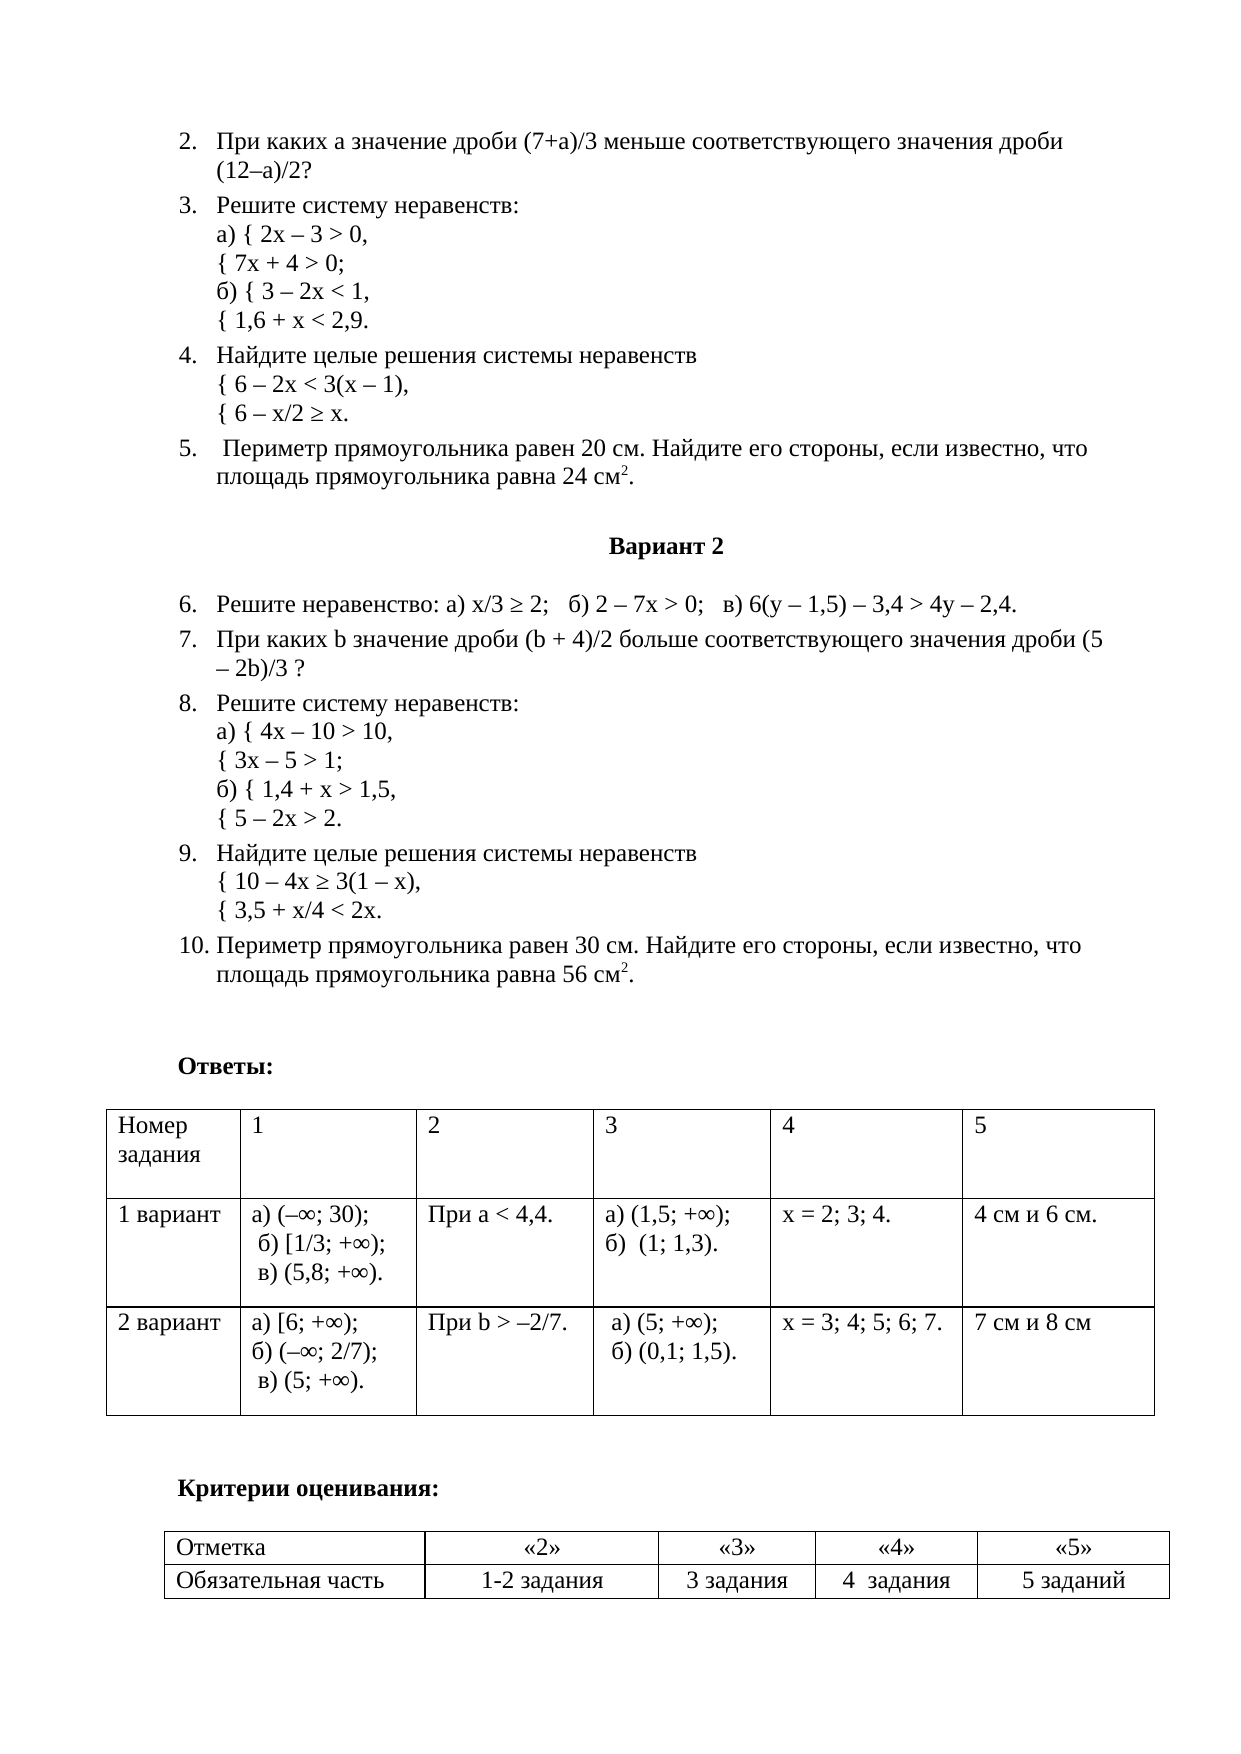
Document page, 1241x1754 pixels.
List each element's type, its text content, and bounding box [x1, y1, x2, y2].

list Периметр прямоугольника равен 20 см. Найдите его стороны, если известно, что площадь прямоугольника равна 24 см2. [179, 433, 1113, 490]
table_cell x = 3; 4; 5; 6; 7. [771, 1308, 962, 1414]
list Решите систему неравенств: а) { 2x – 3 > 0, { 7x + 4 > 0; б) { 3 – 2x < 1, { 1,6 + x < 2,9. [179, 190, 1113, 334]
table_cell При b > –2/7. [417, 1308, 593, 1414]
table_header «2» [426, 1532, 658, 1564]
table_header 2 [417, 1110, 593, 1198]
list При каких а значение дроби (7+a)/3 меньше соответствующего значения дроби (12–a)/2? [179, 126, 1113, 184]
text Критерии оценивания: [177, 1473, 1152, 1502]
list Найдите целые решения системы неравенств { 6 – 2x < 3(x – 1), { 6 – x/2 ≥ x. [179, 340, 1113, 426]
table_header «5» [978, 1532, 1169, 1564]
list Решите систему неравенств: а) { 4x – 10 > 10, { 3x – 5 > 1; б) { 1,4 + х > 1,5, { 5 – 2х > 2. [179, 688, 1113, 831]
list При каких b значение дроби (b + 4)/2 больше соответствующего значения дроби (5 – 2b)/3 ? [179, 624, 1113, 681]
list Решите неравенство: а) х/3 ≥ 2; б) 2 – 7х > 0; в) 6(у – 1,5) – 3,4 > 4y – 2,4. [179, 589, 1113, 618]
table_header Отметка [165, 1532, 424, 1564]
table_header «4» [816, 1532, 977, 1564]
table_cell Обязательная часть [165, 1565, 424, 1598]
text Ответы: [177, 1051, 1152, 1080]
list Периметр прямоугольника равен 30 см. Найдите его стороны, если известно, что площадь прямоугольника равна 56 см2. [179, 930, 1113, 988]
table_header Номер задания [107, 1110, 240, 1198]
table_cell 4 задания [816, 1565, 977, 1598]
table_cell 1 вариант [107, 1199, 240, 1306]
table_cell 2 вариант [107, 1308, 240, 1414]
table_cell а) (1,5; +∞); б) (1; 1,3). [594, 1199, 770, 1306]
table_header 1 [241, 1110, 416, 1198]
table_cell а) [6; +∞); б) (–∞; 2/7); в) (5; +∞). [241, 1308, 416, 1414]
table_header 4 [771, 1110, 962, 1198]
table_cell 5 заданий [978, 1565, 1169, 1598]
text Вариант 2 [177, 531, 1152, 560]
table_cell 4 см и 6 см. [963, 1199, 1154, 1306]
table_cell 7 см и 8 см [963, 1308, 1154, 1414]
table_cell а) (5; +∞); б) (0,1; 1,5). [594, 1308, 770, 1414]
table_header 5 [963, 1110, 1154, 1198]
table_header 3 [594, 1110, 770, 1198]
table_cell а) (–∞; 30); б) [1/3; +∞); в) (5,8; +∞). [241, 1199, 416, 1306]
table_cell 1-2 задания [426, 1565, 658, 1598]
list Найдите целые решения системы неравенств { 10 – 4x ≥ 3(1 – х), { 3,5 + x/4 < 2х. [179, 838, 1113, 924]
table_header «3» [659, 1532, 815, 1564]
table_cell x = 2; 3; 4. [771, 1199, 962, 1306]
table_cell 3 задания [659, 1565, 815, 1598]
table_cell При a < 4,4. [417, 1199, 593, 1306]
